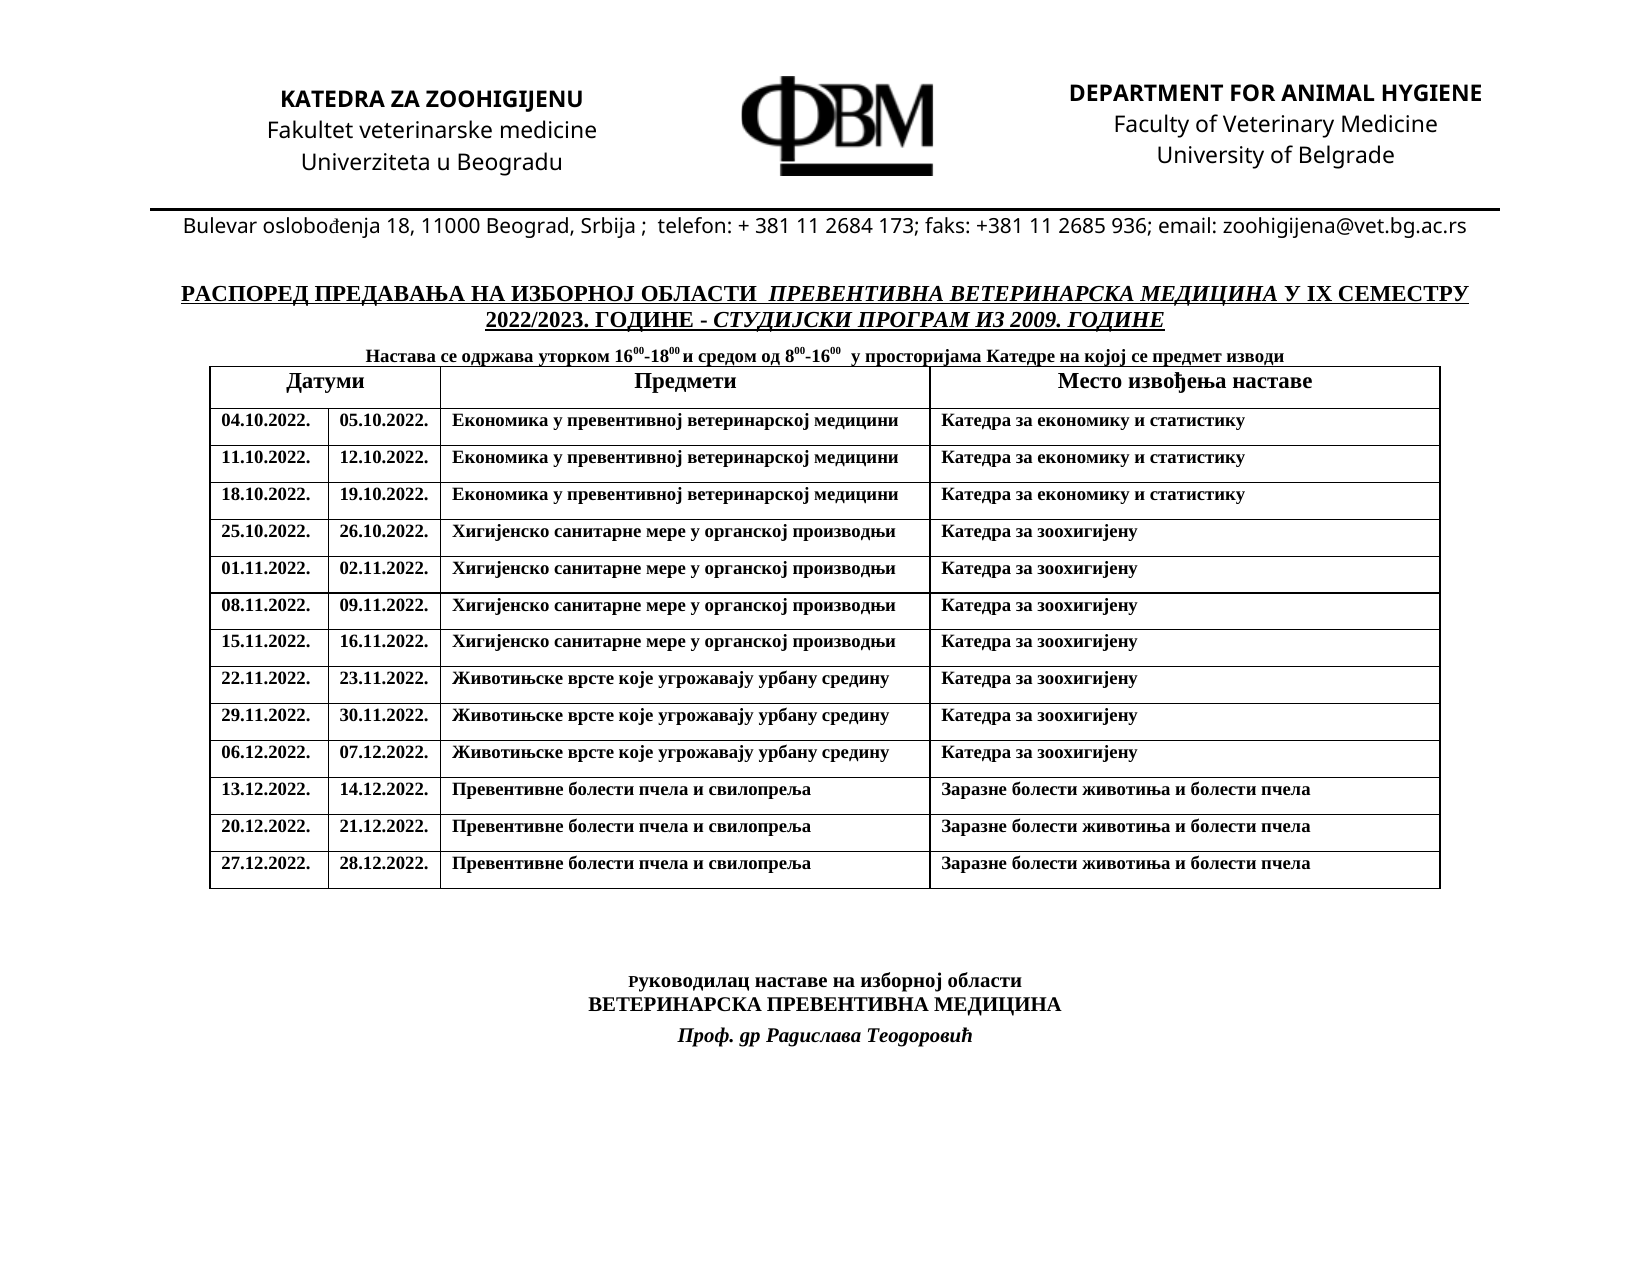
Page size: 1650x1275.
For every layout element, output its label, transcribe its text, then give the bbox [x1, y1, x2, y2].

table_cell 29.11.2022. [211, 704, 328, 740]
table_cell Превентивне болести пчела и свилопреља [441, 815, 929, 851]
table_cell 15.11.2022. [211, 630, 328, 666]
table_cell 30.11.2022. [329, 704, 440, 740]
table_cell Катедра за зоохигијену [931, 630, 1439, 666]
table_header Место извођења наставе [931, 367, 1439, 408]
table_cell 01.11.2022. [211, 557, 328, 592]
table_cell 11.10.2022. [211, 446, 328, 482]
table_cell Катедра за зоохигијену [931, 704, 1439, 740]
table_header Датуми [211, 367, 440, 408]
table_cell 02.11.2022. [329, 557, 440, 592]
table_cell Хигијенско санитарне мере у органској производњи [441, 520, 929, 556]
table_cell 28.12.2022. [329, 852, 440, 887]
table_cell Економика у превентивној ветеринарској медицини [441, 409, 929, 445]
text Руководилац наставе на изборној области [150, 967, 1500, 992]
table_cell Заразне болести животиња и болести пчела [931, 815, 1439, 851]
table_cell 27.12.2022. [211, 852, 328, 887]
table_cell Катедра за економику и статистику [931, 446, 1439, 482]
table_cell 04.10.2022. [211, 409, 328, 445]
table_cell 26.10.2022. [329, 520, 440, 556]
table_cell 07.12.2022. [329, 741, 440, 777]
table_cell Катедра за економику и статистику [931, 409, 1439, 445]
table_cell Катедра за зоохигијену [931, 520, 1439, 556]
table_cell Економика у превентивној ветеринарској медицини [441, 446, 929, 482]
table_cell Животињске врсте које угрожавају урбану средину [441, 704, 929, 740]
table_cell 14.12.2022. [329, 778, 440, 814]
table_cell 18.10.2022. [211, 483, 328, 519]
table_cell Катедра за зоохигијену [931, 557, 1439, 592]
table_cell Катедра за економику и статистику [931, 483, 1439, 519]
table_cell Катедра за зоохигијену [931, 741, 1439, 777]
table_cell 20.12.2022. [211, 815, 328, 851]
table_header Предмети [441, 367, 929, 408]
table_cell Животињске врсте које угрожавају урбану средину [441, 741, 929, 777]
table_cell 12.10.2022. [329, 446, 440, 482]
table_cell 09.11.2022. [329, 594, 440, 629]
table_cell 22.11.2022. [211, 667, 328, 703]
table_cell Животињске врсте које угрожавају урбану средину [441, 667, 929, 703]
table_cell 23.11.2022. [329, 667, 440, 703]
table_cell 08.11.2022. [211, 594, 328, 629]
table_cell 16.11.2022. [329, 630, 440, 666]
table_cell Економика у превентивној ветеринарској медицини [441, 483, 929, 519]
text Проф. др Радислава Теодоровић [150, 1023, 1500, 1047]
table_cell Превентивне болести пчела и свилопреља [441, 778, 929, 814]
table_cell 06.12.2022. [211, 741, 328, 777]
table_cell 05.10.2022. [329, 409, 440, 445]
table_cell Хигијенско санитарне мере у органској производњи [441, 594, 929, 629]
table_cell 13.12.2022. [211, 778, 328, 814]
text Настава се одржава уторком 1600-1800 и средом од 800-1600 у просторијама Катедре на којој се предмет изводи [150, 345, 1500, 366]
table_cell 25.10.2022. [211, 520, 328, 556]
text Распоред предавања на ИЗБОРНОЈ ОБЛАСТИ ПРЕВЕНТИВНА ВЕТЕРИНАРСКА МЕДИЦИНА у IX Семестру 2022/2023. ГОДИНЕ - СТУДИЈСКИ ПРОГРАМ ИЗ 2009. ГОДИНЕ [150, 280, 1500, 333]
table_cell Заразне болести животиња и болести пчела [931, 778, 1439, 814]
table_cell Заразне болести животиња и болести пчела [931, 852, 1439, 887]
table_cell Превентивне болести пчела и свилопреља [441, 852, 929, 887]
table_cell Хигијенско санитарне мере у органској производњи [441, 557, 929, 592]
table_cell Катедра за зоохигијену [931, 594, 1439, 629]
table_cell Хигијенско санитарне мере у органској производњи [441, 630, 929, 666]
table_cell 21.12.2022. [329, 815, 440, 851]
table_cell Катедра за зоохигијену [931, 667, 1439, 703]
table_cell 19.10.2022. [329, 483, 440, 519]
text ВЕТЕРИНАРСКА ПРЕВЕНТИВНА МЕДИЦИНА [150, 992, 1500, 1016]
